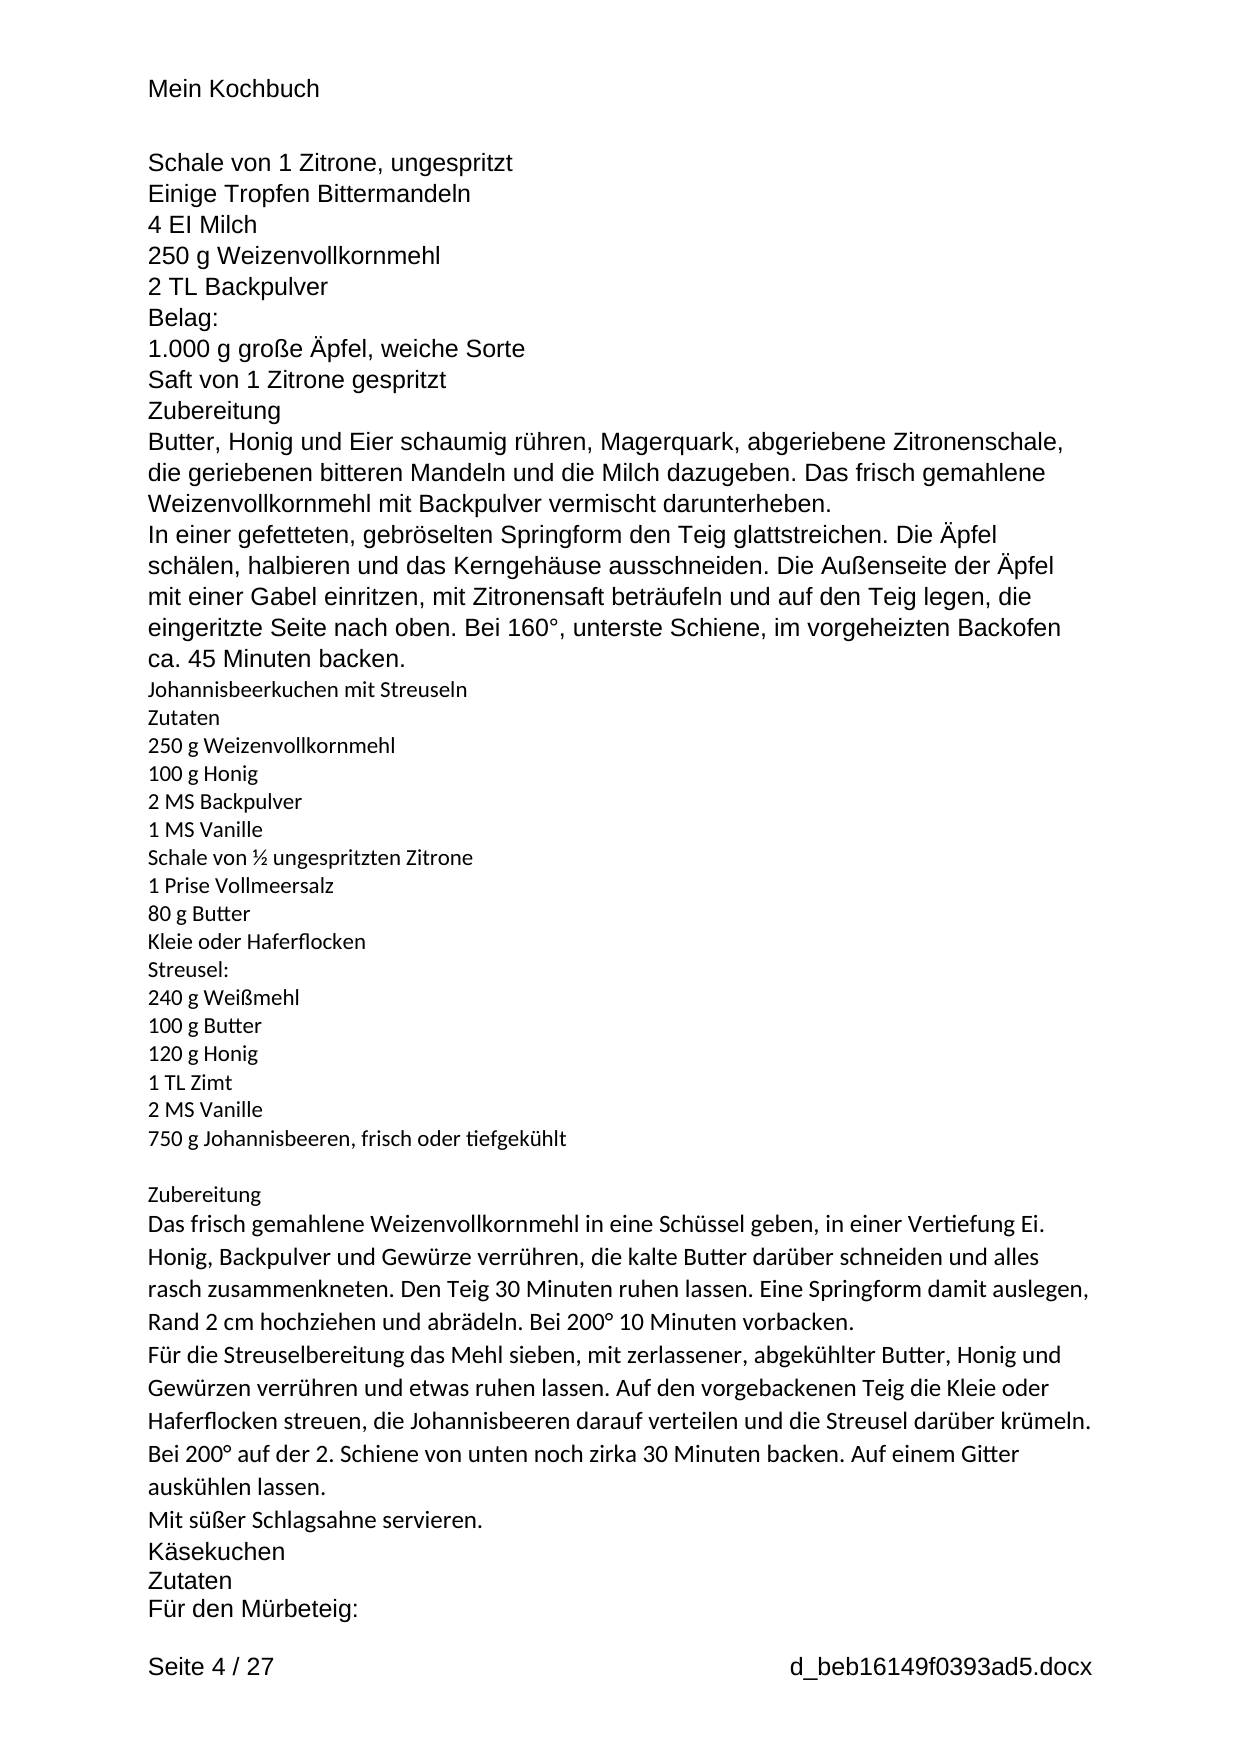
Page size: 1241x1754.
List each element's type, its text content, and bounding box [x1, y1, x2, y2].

text 2 TL Backpulver [148, 272, 1093, 301]
text 100 g Honig [148, 759, 1093, 787]
text 1 TL Zimt [148, 1068, 1093, 1096]
text 4 EI Milch [148, 210, 1093, 238]
text 750 g Johannisbeeren, frisch oder tiefgekühlt [148, 1124, 1093, 1152]
text Zubereitung [148, 1180, 1093, 1208]
text Das frisch gemahlene Weizenvollkornmehl in eine Schüssel geben, in einer Vertiefung Ei. Honig, Backpulver und Gewürze verrühren, die kalte Butter darüber schneiden und alles rasch zusammenkneten. Den Teig 30 Minuten ruhen lassen. Eine Springform damit auslegen, Rand 2 cm hochziehen und abrädeln. Bei 200° 10 Minuten vorbacken. [148, 1208, 1093, 1337]
text 250 g Weizenvollkornmehl [148, 241, 1093, 269]
text Kleie oder Haferflocken [148, 927, 1093, 956]
text Belag: [148, 303, 1093, 332]
text Einige Tropfen Bittermandeln [148, 179, 1093, 207]
text 2 MS Vanille [148, 1096, 1093, 1124]
text Für die Streuselbereitung das Mehl sieben, mit zerlassener, abgekühlter Butter, Honig und Gewürzen verrühren und etwas ruhen lassen. Auf den vorgebackenen Teig die Kleie oder Haferflocken streuen, die Johannisbeeren darauf verteilen und die Streusel darüber krümeln. Bei 200° auf der 2. Schiene von unten noch zirka 30 Minuten backen. Auf einem Gitter auskühlen lassen. [148, 1339, 1093, 1502]
text 250 g Weizenvollkornmehl [148, 731, 1093, 759]
text Mit süßer Schlagsahne servieren. [148, 1504, 1093, 1534]
text Butter, Honig und Eier schaumig rühren, Magerquark, abgeriebene Zitronenschale, die geriebenen bitteren Mandeln und die Milch dazugeben. Das frisch gemahlene Weizenvollkornmehl mit Backpulver vermischt darunterheben. [148, 427, 1093, 518]
text Saft von 1 Zitrone gespritzt [148, 365, 1093, 394]
text Zubereitung [148, 396, 1093, 425]
text 120 g Honig [148, 1039, 1093, 1068]
text 80 g Butter [148, 899, 1093, 927]
text Schale von ½ ungespritzten Zitrone [148, 843, 1093, 871]
text Für den Mürbeteig: [148, 1594, 1093, 1623]
text 1.000 g große Äpfel, weiche Sorte [148, 334, 1093, 363]
text 1 MS Vanille [148, 815, 1093, 843]
text Schale von 1 Zitrone, ungespritzt [148, 148, 1093, 176]
text Zutaten [148, 1566, 1093, 1594]
text 240 g Weißmehl [148, 983, 1093, 1012]
text Streusel: [148, 956, 1093, 983]
text 2 MS Backpulver [148, 787, 1093, 815]
text Zutaten [148, 703, 1093, 731]
text 100 g Butter [148, 1012, 1093, 1039]
text In einer gefetteten, gebröselten Springform den Teig glattstreichen. Die Äpfel schälen, halbieren und das Kerngehäuse ausschneiden. Die Außenseite der Äpfel mit einer Gabel einritzen, mit Zitronensaft beträufeln und auf den Teig legen, die eingeritzte Seite nach oben. Bei 160°, unterste Schiene, im vorgeheizten Backofen ca. 45 Minuten backen. [148, 520, 1093, 673]
text Johannisbeerkuchen mit Streuseln [148, 675, 1093, 703]
text 1 Prise Vollmeersalz [148, 871, 1093, 899]
text Käsekuchen [148, 1537, 1093, 1566]
